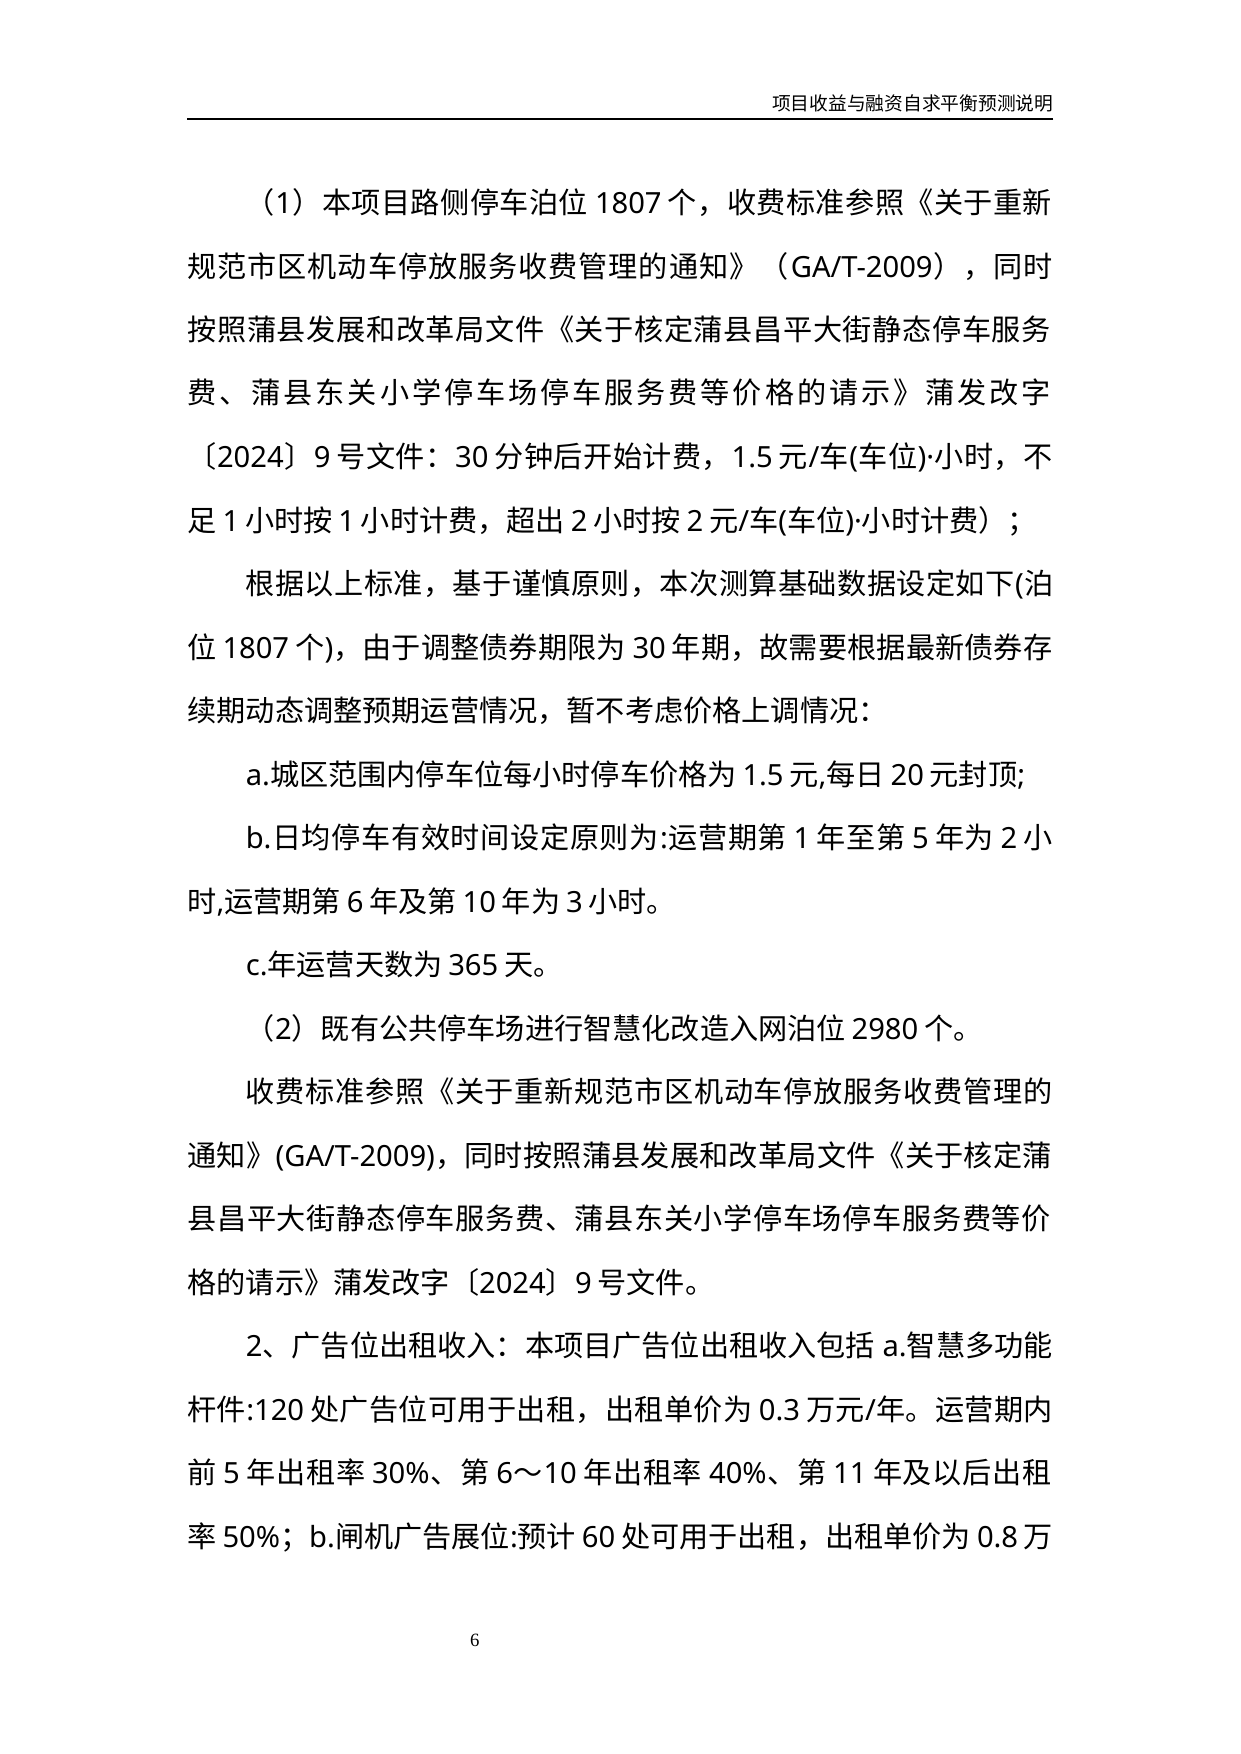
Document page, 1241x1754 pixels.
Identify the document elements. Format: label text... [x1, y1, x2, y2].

text 根据以上标准，基于谨慎原则，本次测算基础数据设定如下(泊位1807个)，由于调整债券期限为30年期，故需要根据最新债券存续期动态调整预期运营情况，暂不考虑价格上调情况： [187, 561, 1053, 730]
text b.日均停车有效时间设定原则为:运营期第1年至第5年为2小时,运营期第6年及第10年为3小时。 [187, 815, 1053, 921]
text c.年运营天数为365天。 [187, 942, 1053, 984]
text a.城区范围内停车位每小时停车价格为1.5元,每日20元封顶; [187, 751, 1053, 793]
text （2）既有公共停车场进行智慧化改造入网泊位2980个。 [187, 1005, 1053, 1048]
text 收费标准参照《关于重新规范市区机动车停放服务收费管理的通知》(GA/T-2009)，同时按照蒲县发展和改革局文件《关于核定蒲县昌平大街静态停车服务费、蒲县东关小学停车场停车服务费等价格的请示》蒲发改字〔2024〕9号文件。 [187, 1069, 1053, 1302]
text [187, 1323, 1053, 1556]
text （1）本项目路侧停车泊位1807个，收费标准参照《关于重新规范市区机动车停放服务收费管理的通知》（GA/T-2009），同时按照蒲县发展和改革局文件《关于核定蒲县昌平大街静态停车服务费、蒲县东关小学停车场停车服务费等价格的请示》蒲发改字〔2024〕9号文件：30分钟后开始计费，1.5元/车(车位)·小时，不足1小时按1小时计费，超出2小时按2元/车(车位)·小时计费）； [187, 179, 1053, 539]
